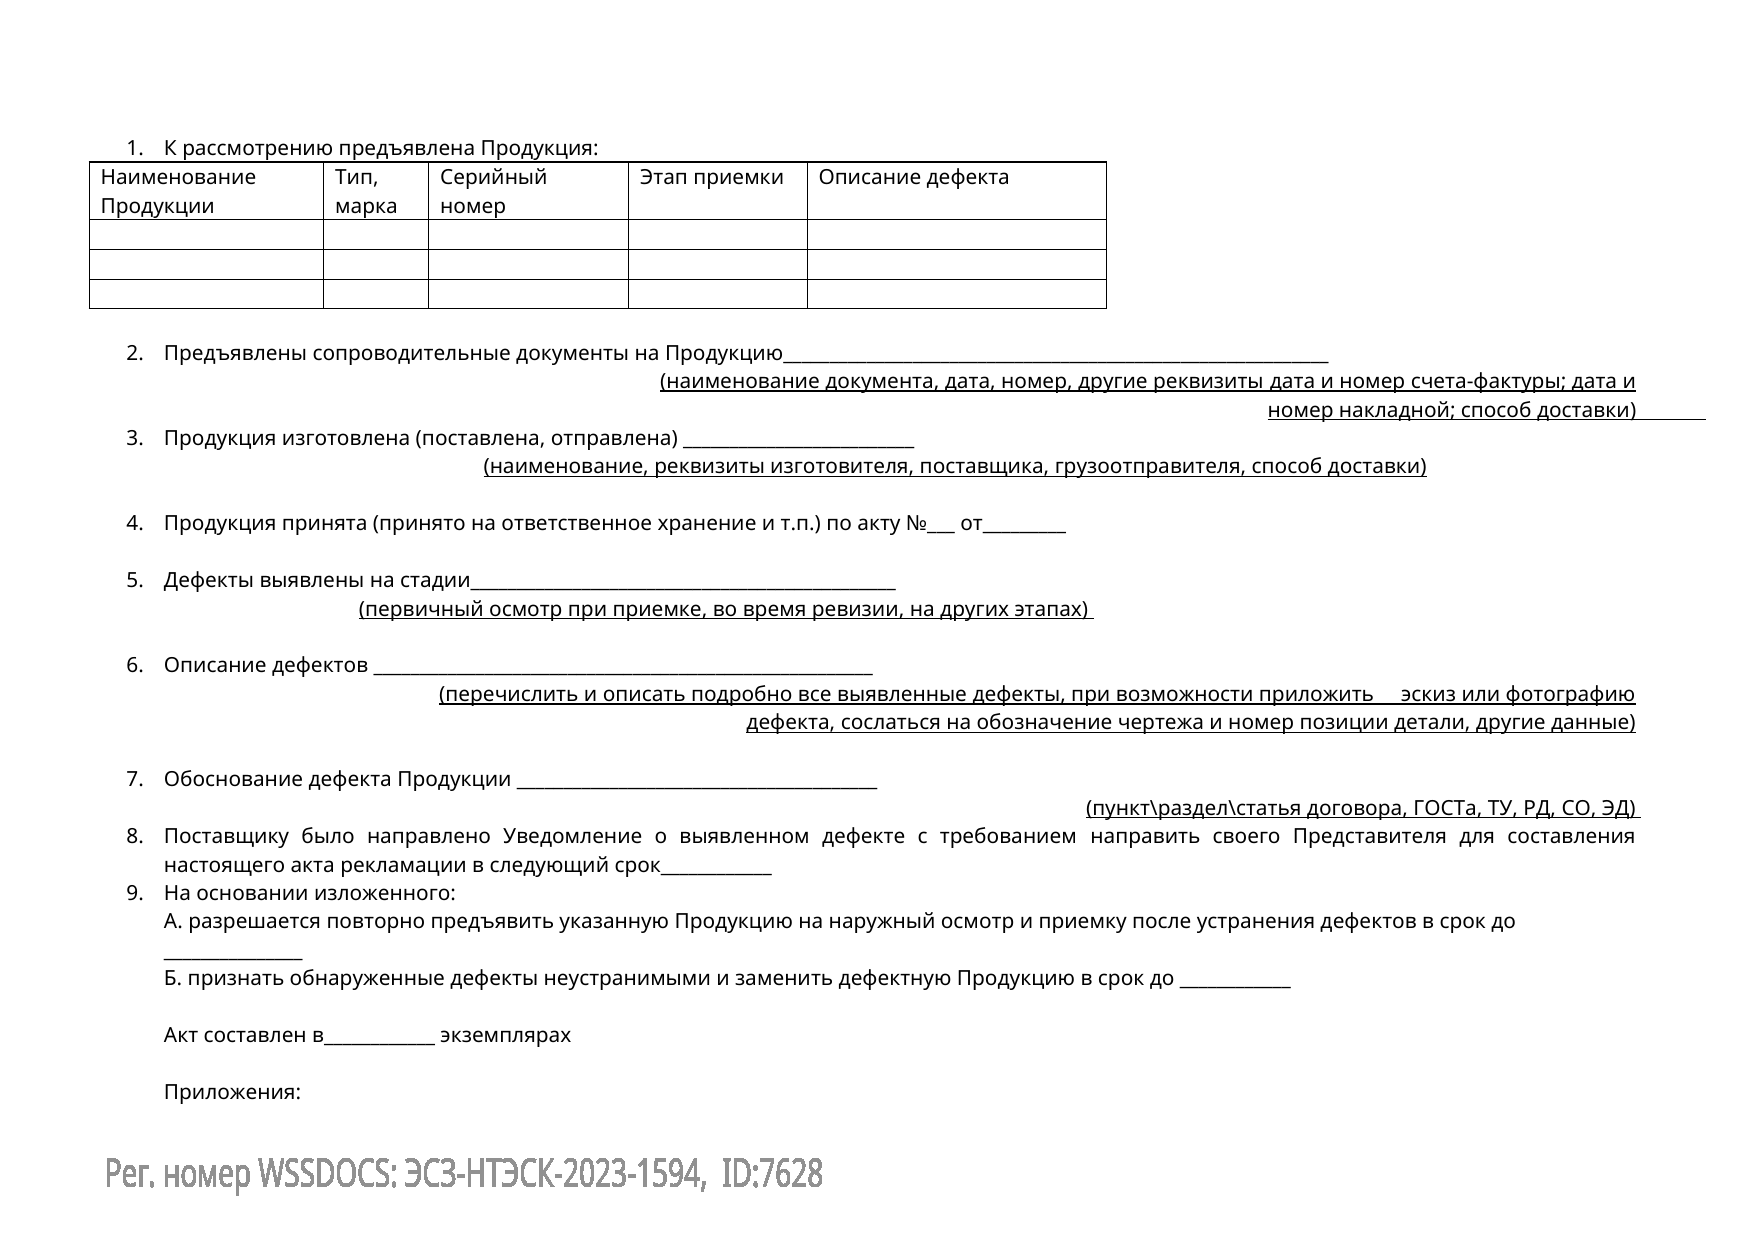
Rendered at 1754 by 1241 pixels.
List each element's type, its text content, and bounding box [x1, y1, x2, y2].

text А. разрешается повторно предъявить указанную Продукцию на наружный осмотр и приемку после устранения дефектов в срок до _______________ [164, 907, 1636, 963]
text Б. признать обнаруженные дефекты неустранимыми и заменить дефектную Продукцию в срок до ____________ [164, 963, 1636, 992]
table_cell [90, 250, 323, 279]
table_header Наименование Продукции [90, 163, 323, 219]
table_header Описание дефекта [808, 163, 1106, 219]
list Обоснование дефекта Продукции _______________________________________ [126, 764, 1636, 793]
table_cell [90, 280, 323, 308]
table_cell [429, 280, 628, 308]
table_header Серийный номер [429, 163, 628, 219]
list На основании изложенного: [126, 878, 1636, 907]
list К рассмотрению предъявлена Продукция: [126, 133, 1636, 161]
text Приложения: [164, 1077, 1636, 1106]
list Описание дефектов ______________________________________________________ [126, 651, 1636, 679]
list Предъявлены сопроводительные документы на Продукцию___________________________________________________________ [126, 338, 1636, 366]
table_cell [808, 280, 1106, 308]
table_header Этап приемки [629, 163, 807, 219]
table_cell [324, 220, 428, 249]
table_cell [629, 280, 807, 308]
list Дефекты выявлены на стадии______________________________________________ [126, 565, 1636, 594]
text (наименование, реквизиты изготовителя, поставщика, грузоотправителя, способ доставки) [164, 452, 1636, 480]
list Поставщику было направлено Уведомление о выявленном дефекте с требованием направить своего Представителя для составления настоящего акта рекламации в следующий срок____________ [126, 821, 1636, 878]
list Продукция принята (принято на ответственное хранение и т.п.) по акту №___ от_________ [126, 508, 1636, 537]
text Акт составлен в____________ экземплярах [164, 1020, 1636, 1049]
table_cell [429, 220, 628, 249]
table_cell [90, 220, 323, 249]
table_cell [629, 220, 807, 249]
table_header Тип, марка [324, 163, 428, 219]
text (первичный осмотр при приемке, во время ревизии, на других этапах) [164, 594, 1636, 622]
list Продукция изготовлена (поставлена, отправлена) _________________________ [126, 423, 1636, 452]
table_cell [429, 250, 628, 279]
text (пункт\раздел\статья договора, ГОСТа, ТУ, РД, СО, ЭД) [164, 793, 1636, 821]
text (перечислить и описать подробно все выявленные дефекты, при возможности приложить эскиз или фотографию дефекта, сослаться на обозначение чертежа и номер позиции детали, другие данные) [118, 679, 1636, 736]
table_cell [629, 250, 807, 279]
table_cell [808, 220, 1106, 249]
table_cell [324, 250, 428, 279]
table_cell [324, 280, 428, 308]
text (наименование документа, дата, номер, другие реквизиты дата и номер счета-фактуры; дата и номер накладной; способ доставки) [164, 366, 1636, 423]
table_cell [808, 250, 1106, 279]
